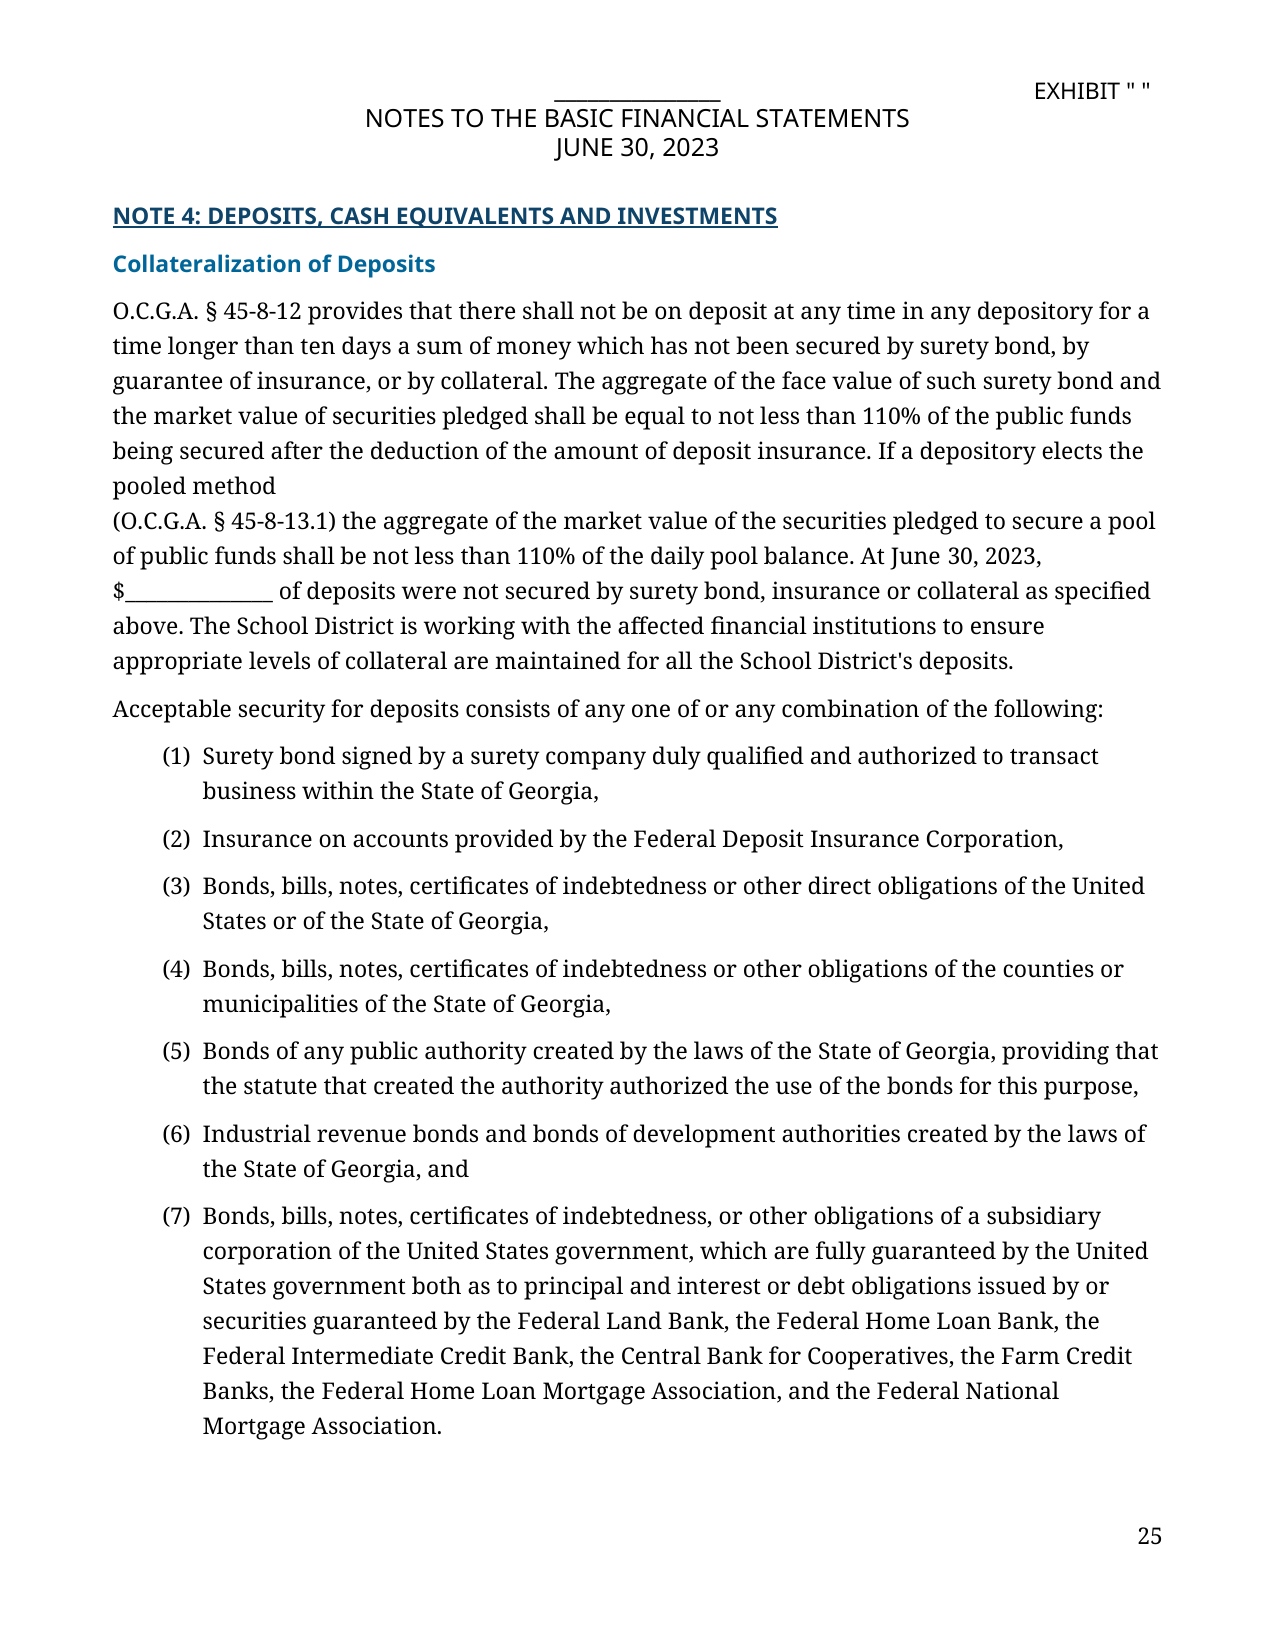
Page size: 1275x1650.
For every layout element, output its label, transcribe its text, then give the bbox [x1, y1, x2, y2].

subtitle NOTE 4: [112, 200, 1162, 231]
subtitle Collateralization of Deposits [112, 247, 1162, 279]
text (1) Surety bond signed by a surety company duly qualified and authorized to transact business within the State of Georgia, [162, 740, 1162, 806]
text (2) Insurance on accounts provided by the Federal Deposit Insurance Corporation, [162, 822, 1162, 854]
text (5) Bonds of any public authority created by the laws of the State of Georgia, providing that the statute that created the authority authorized the use of the bonds for this purpose, [162, 1035, 1162, 1101]
text O.C.G.A. § 45-8-12 provides that there shall not be on deposit at any time in any depository for a time longer than ten days a sum of money which has not been secured by surety bond, by guarantee of insurance, or by collateral. The aggregate of the face value of such surety bond and the market value of securities pledged shall be equal to not less than 110% of the public funds being secured after the deduction of the amount of deposit insurance. If a depository elects the pooled method (O.C.G.A. § 45-8-13.1) the aggregate of the market value of the securities pledged to secure a pool of public funds shall be not less than 110% of the daily pool balance. [112, 295, 1162, 676]
text (4) Bonds, bills, notes, certificates of indebtedness or other obligations of the counties or municipalities of the State of Georgia, [162, 952, 1162, 1019]
text (3) Bonds, bills, notes, certificates of indebtedness or other direct obligations of the United States or of the State of Georgia, [162, 870, 1162, 936]
text (7) Bonds, bills, notes, certificates of indebtedness, or other obligations of a subsidiary corporation of the United States government, which are fully guaranteed by the United States government both as to principal and interest or debt obligations issued by or securities guaranteed by the Federal Land Bank, the Federal Home Loan Bank, the Federal Intermediate Credit Bank, the Central Bank for Cooperatives, the Farm Credit Banks, the Federal Home Loan Mortgage Association, and the Federal National Mortgage Association. [162, 1200, 1162, 1441]
text Acceptable security for deposits consists of any one of or any combination of the following: [112, 692, 1162, 724]
text (6) Industrial revenue bonds and bonds of development authorities created by the laws of the State of Georgia, and [162, 1117, 1162, 1184]
